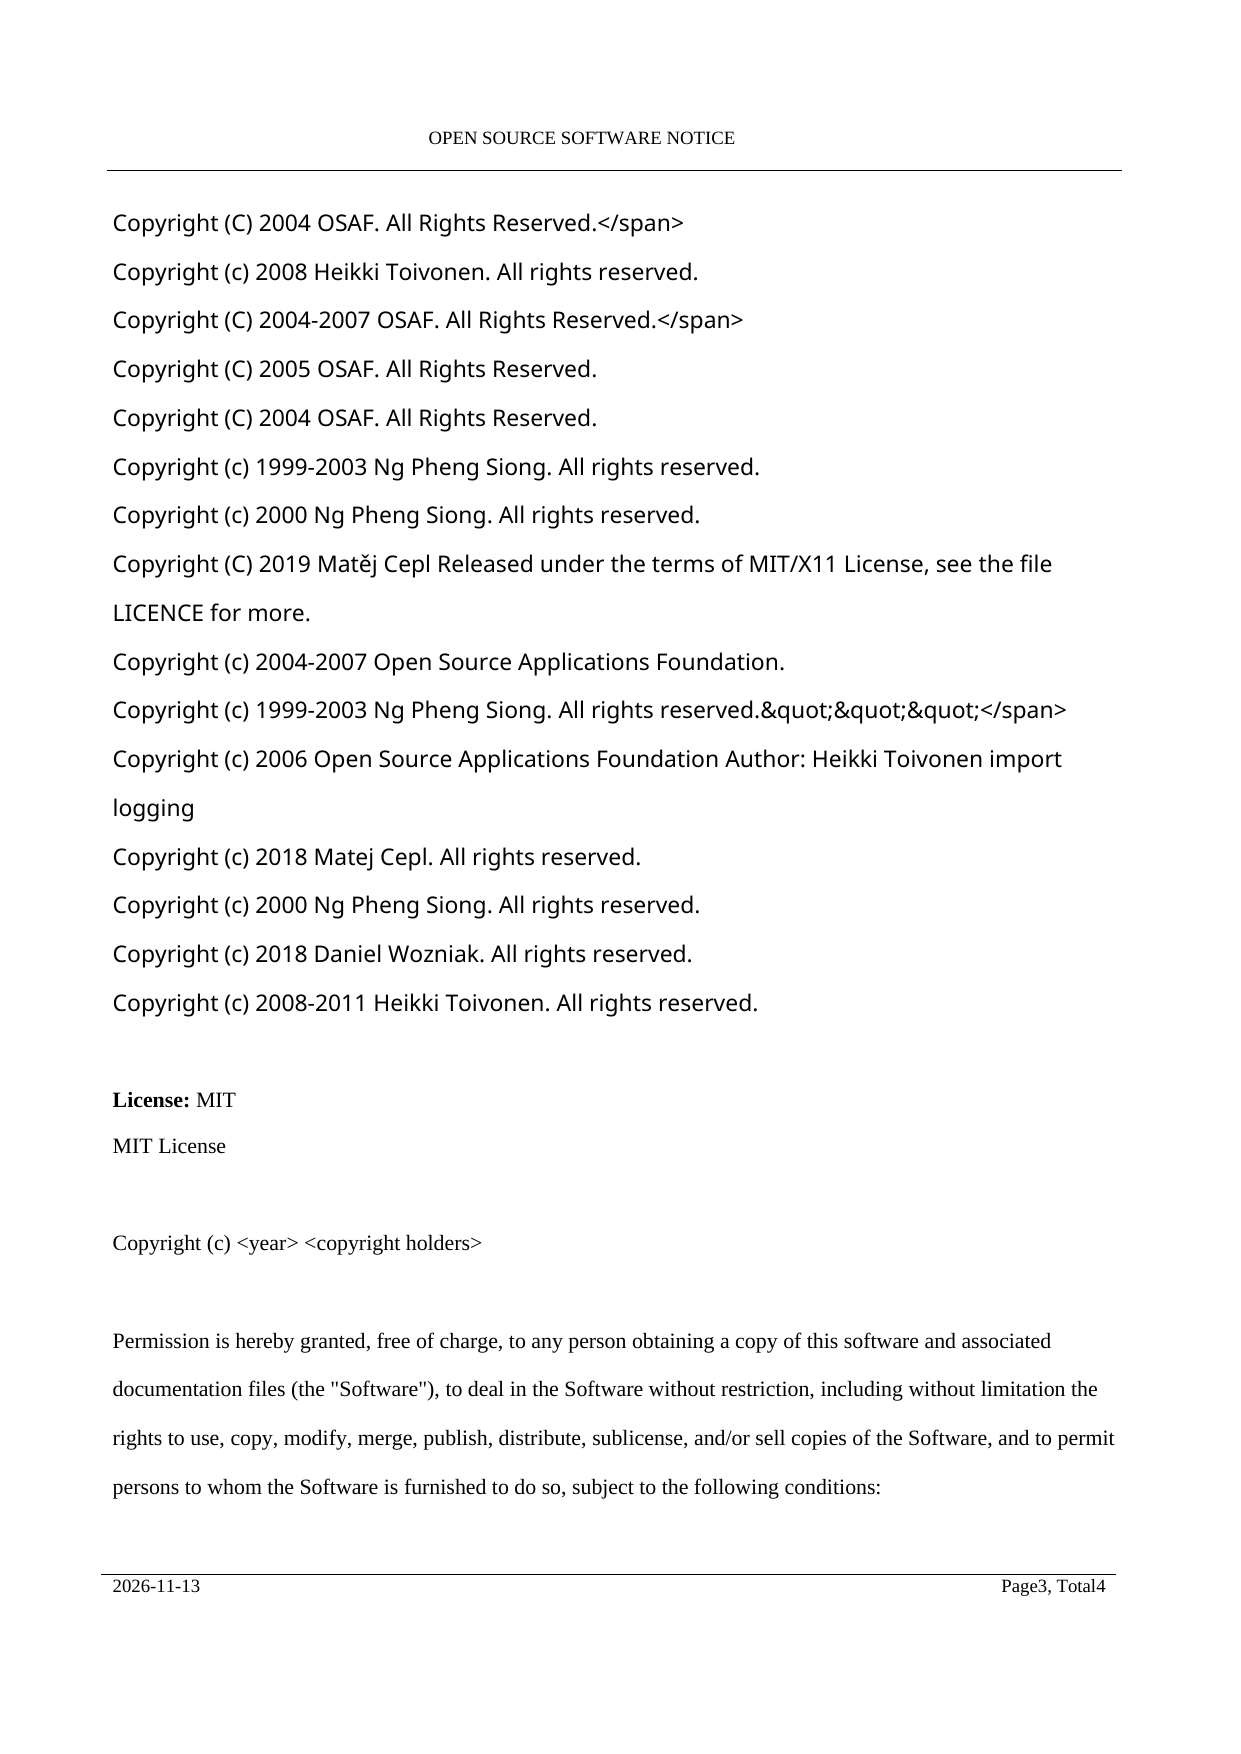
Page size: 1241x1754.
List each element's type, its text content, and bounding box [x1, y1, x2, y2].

text License: MIT [112, 1084, 1128, 1116]
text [112, 1129, 1128, 1503]
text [112, 206, 1128, 1068]
